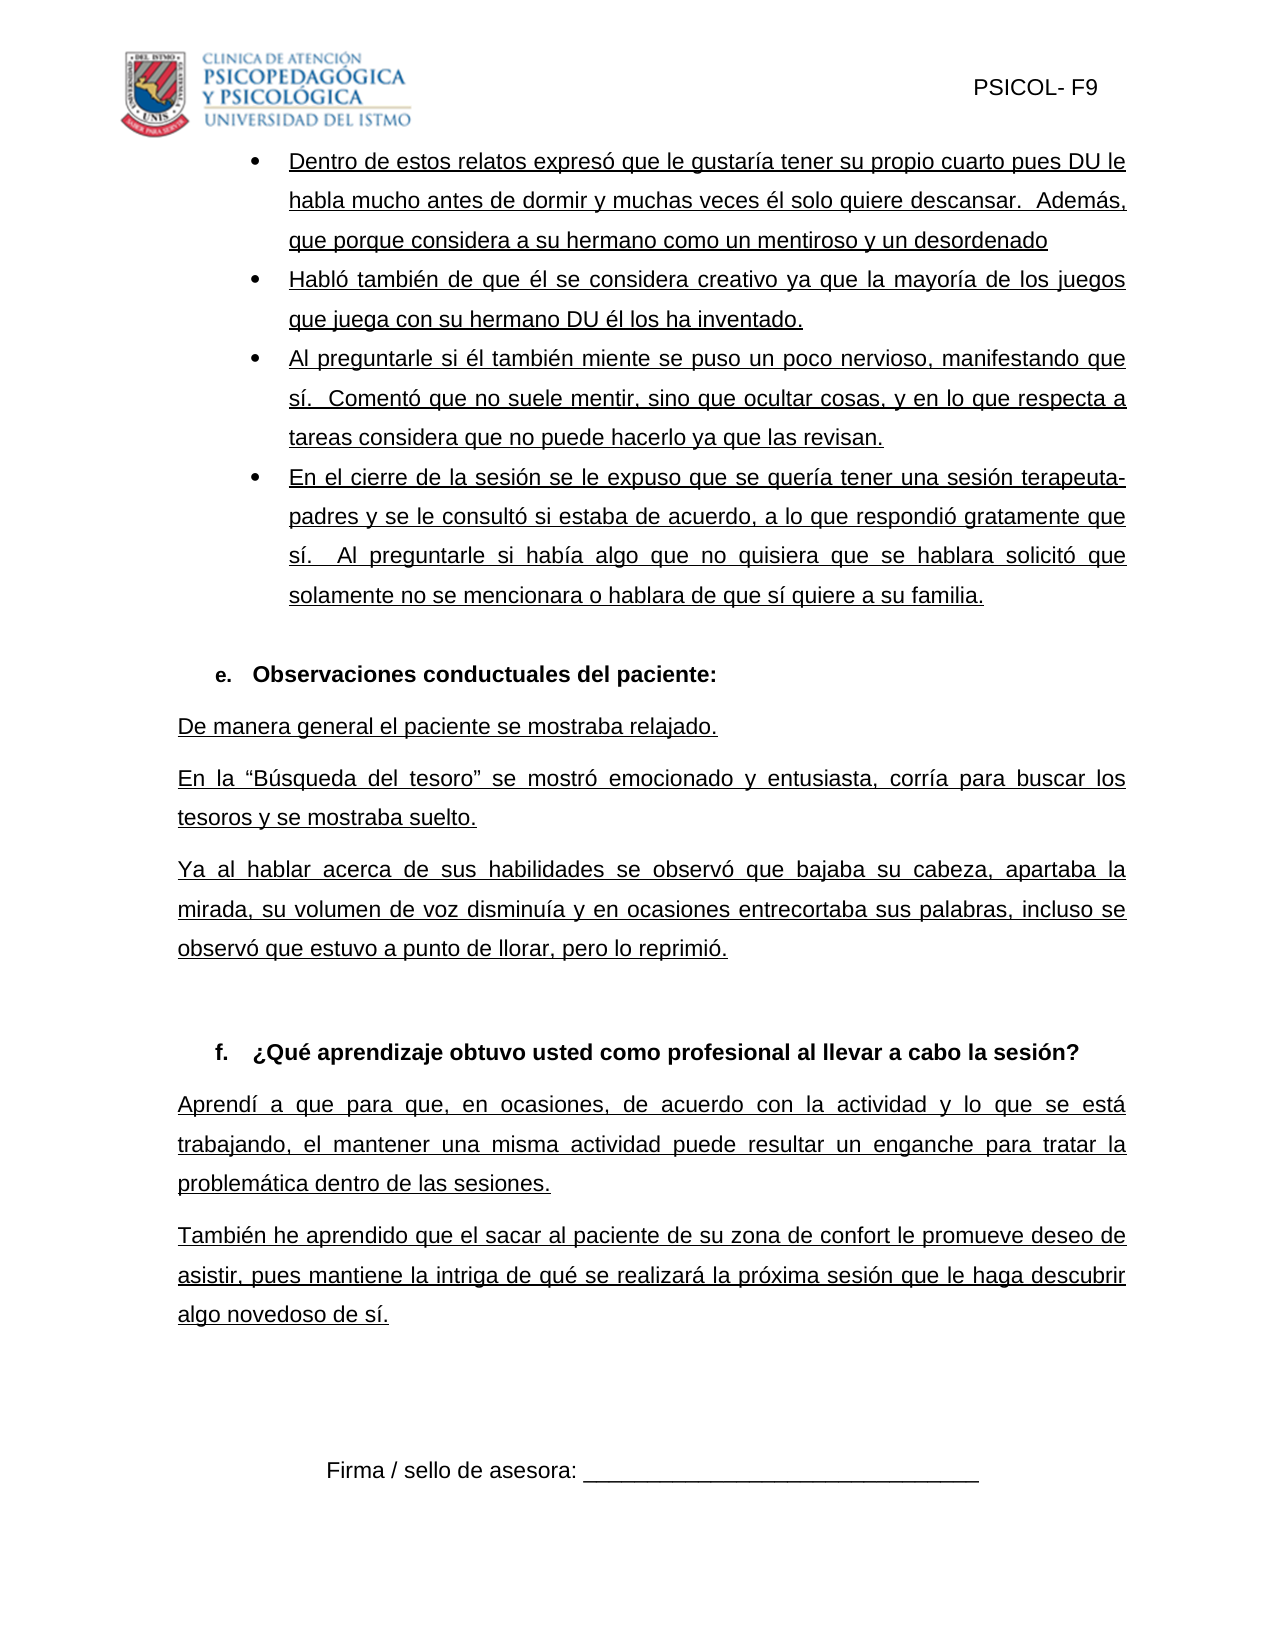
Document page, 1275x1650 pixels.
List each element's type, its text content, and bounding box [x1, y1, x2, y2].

list Habló también de que él se considera creativo ya que la mayoría de los juegos que juega con su hermano DU él los ha inventado. [251, 266, 1127, 332]
text Ya al hablar acerca de sus habilidades se observó que bajaba su cabeza, apartaba la mirada, su volumen de voz disminuía y en ocasiones entrecortaba sus palabras, incluso se observó que estuvo a punto de llorar, pero lo reprimió. [177, 856, 1127, 919]
list En el cierre de la sesión se le expuso que se quería tener una sesión terapeuta-padres y se le consultó si estaba de acuerdo, a lo que respondió gratamente que sí. Al preguntarle si había algo que no quisiera que se hablara solicitó que solamente no se mencionara o hablara de que sí quiere a su familia. [251, 463, 1127, 608]
text También he aprendido que el sacar al paciente de su zona de confort le promueve deseo de asistir, pues mantiene la intriga de qué se realizará la próxima sesión que le haga descubrir algo novedoso de sí. [177, 1246, 1127, 1327]
text Firma / sello de asesora: _______________________________ [177, 1457, 1127, 1483]
list Dentro de estos relatos expresó que le gustaría tener su propio cuarto pues DU le habla mucho antes de dormir y muchas veces él solo quiere descansar. Además, que porque considera a su hermano como un mentiroso y un desordenado [251, 148, 1127, 253]
text De manera general el paciente se mostraba relajado. [177, 713, 1127, 739]
text Aprendí a que para que, en ocasiones, de acuerdo con la actividad y lo que se está trabajando, el mantener una misma actividad puede resultar un enganche para tratar la problemática dentro de las sesiones. [177, 1091, 1127, 1154]
text Aprendí a que para que, en ocasiones, de acuerdo con la actividad y lo que se está trabajando, el mantener una misma actividad puede resultar un enganche para tratar la problemática dentro de las sesiones. [177, 1155, 1127, 1197]
list Observaciones conductuales del paciente: [215, 661, 1127, 687]
list ¿Qué aprendizaje obtuvo usted como profesional al llevar a cabo la sesión? [215, 1039, 1127, 1066]
list Al preguntarle si él también miente se puso un poco nervioso, manifestando que sí. Comentó que no suele mentir, sino que ocultar cosas, y en lo que respecta a tareas considera que no puede hacerlo ya que las revisan. [251, 345, 1127, 450]
text También he aprendido que el sacar al paciente de su zona de confort le promueve deseo de asistir, pues mantiene la intriga de qué se realizará la próxima sesión que le haga descubrir algo novedoso de sí. [177, 1222, 1127, 1245]
picture [65, 20, 437, 148]
text En la “Búsqueda del tesoro” se mostró emocionado y entusiasta, corría para buscar los tesoros y se mostraba suelto. [177, 765, 1127, 831]
text Ya al hablar acerca de sus habilidades se observó que bajaba su cabeza, apartaba la mirada, su volumen de voz disminuía y en ocasiones entrecortaba sus palabras, incluso se observó que estuvo a punto de llorar, pero lo reprimió. [177, 920, 1127, 962]
